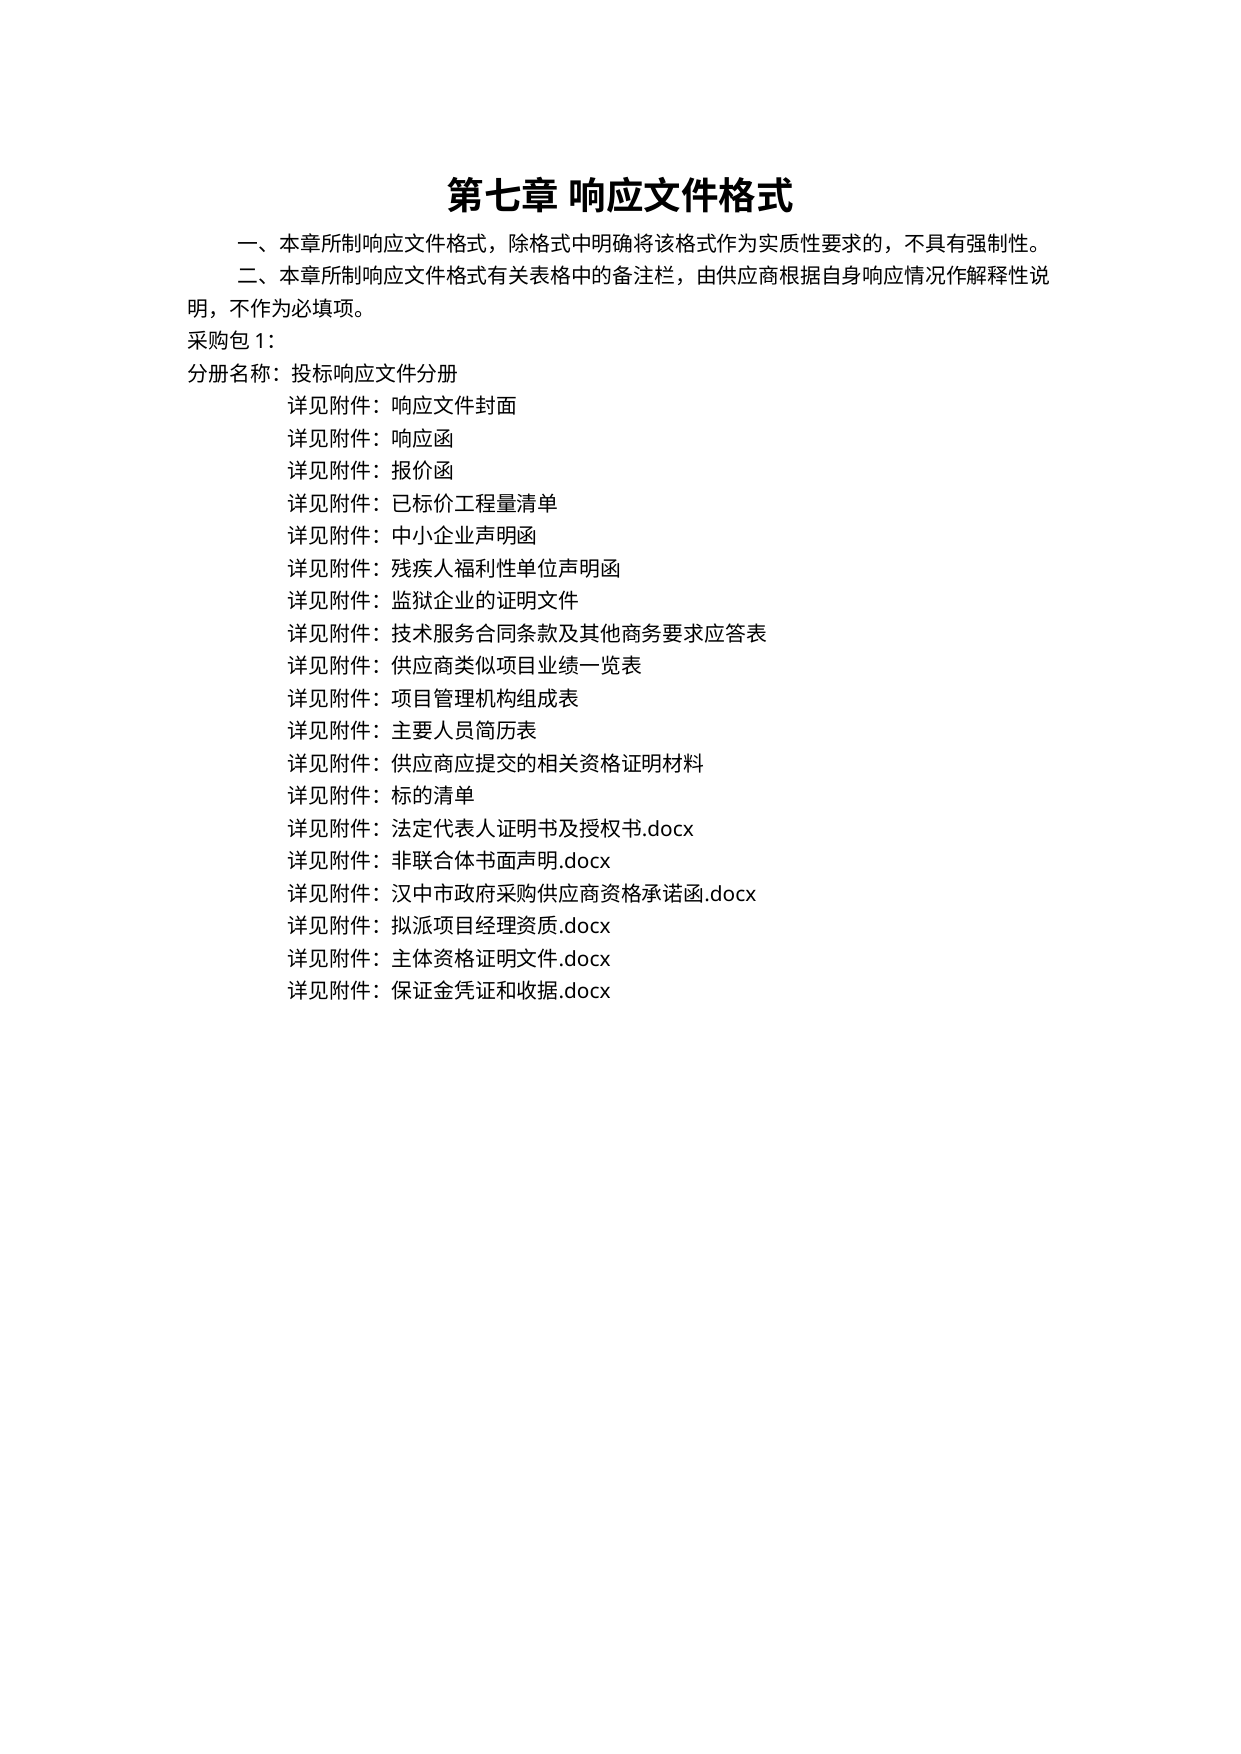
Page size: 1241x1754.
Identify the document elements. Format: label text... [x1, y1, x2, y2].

text 详见附件：拟派项目经理资质.docx [187, 909, 1053, 942]
text 详见附件：响应文件封面 [187, 389, 1053, 422]
text 详见附件：项目管理机构组成表 [187, 682, 1053, 714]
text 详见附件：报价函 [187, 454, 1053, 487]
text 详见附件：中小企业声明函 [187, 519, 1053, 552]
text 详见附件：主体资格证明文件.docx [187, 942, 1053, 974]
text 详见附件：监狱企业的证明文件 [187, 584, 1053, 617]
text 详见附件：非联合体书面声明.docx [187, 844, 1053, 877]
text 详见附件：技术服务合同条款及其他商务要求应答表 [187, 617, 1053, 649]
text 分册名称：投标响应文件分册 [187, 357, 1053, 389]
text 采购包1： [187, 324, 1053, 357]
text 一、本章所制响应文件格式，除格式中明确将该格式作为实质性要求的，不具有强制性。 [187, 227, 1053, 259]
text 详见附件：标的清单 [187, 779, 1053, 812]
text 详见附件：保证金凭证和收据.docx [187, 974, 1053, 1007]
text 二、本章所制响应文件格式有关表格中的备注栏，由供应商根据自身响应情况作解释性说明，不作为必填项。 [187, 259, 1053, 324]
text 详见附件：法定代表人证明书及授权书.docx [187, 812, 1053, 844]
text 详见附件：已标价工程量清单 [187, 487, 1053, 519]
text 详见附件：供应商应提交的相关资格证明材料 [187, 747, 1053, 779]
text 详见附件：残疾人福利性单位声明函 [187, 552, 1053, 584]
text 详见附件：供应商类似项目业绩一览表 [187, 649, 1053, 682]
text 详见附件：汉中市政府采购供应商资格承诺函.docx [187, 877, 1053, 909]
text 第七章 响应文件格式 [187, 162, 1053, 227]
text 详见附件：响应函 [187, 422, 1053, 454]
text 详见附件：主要人员简历表 [187, 714, 1053, 747]
